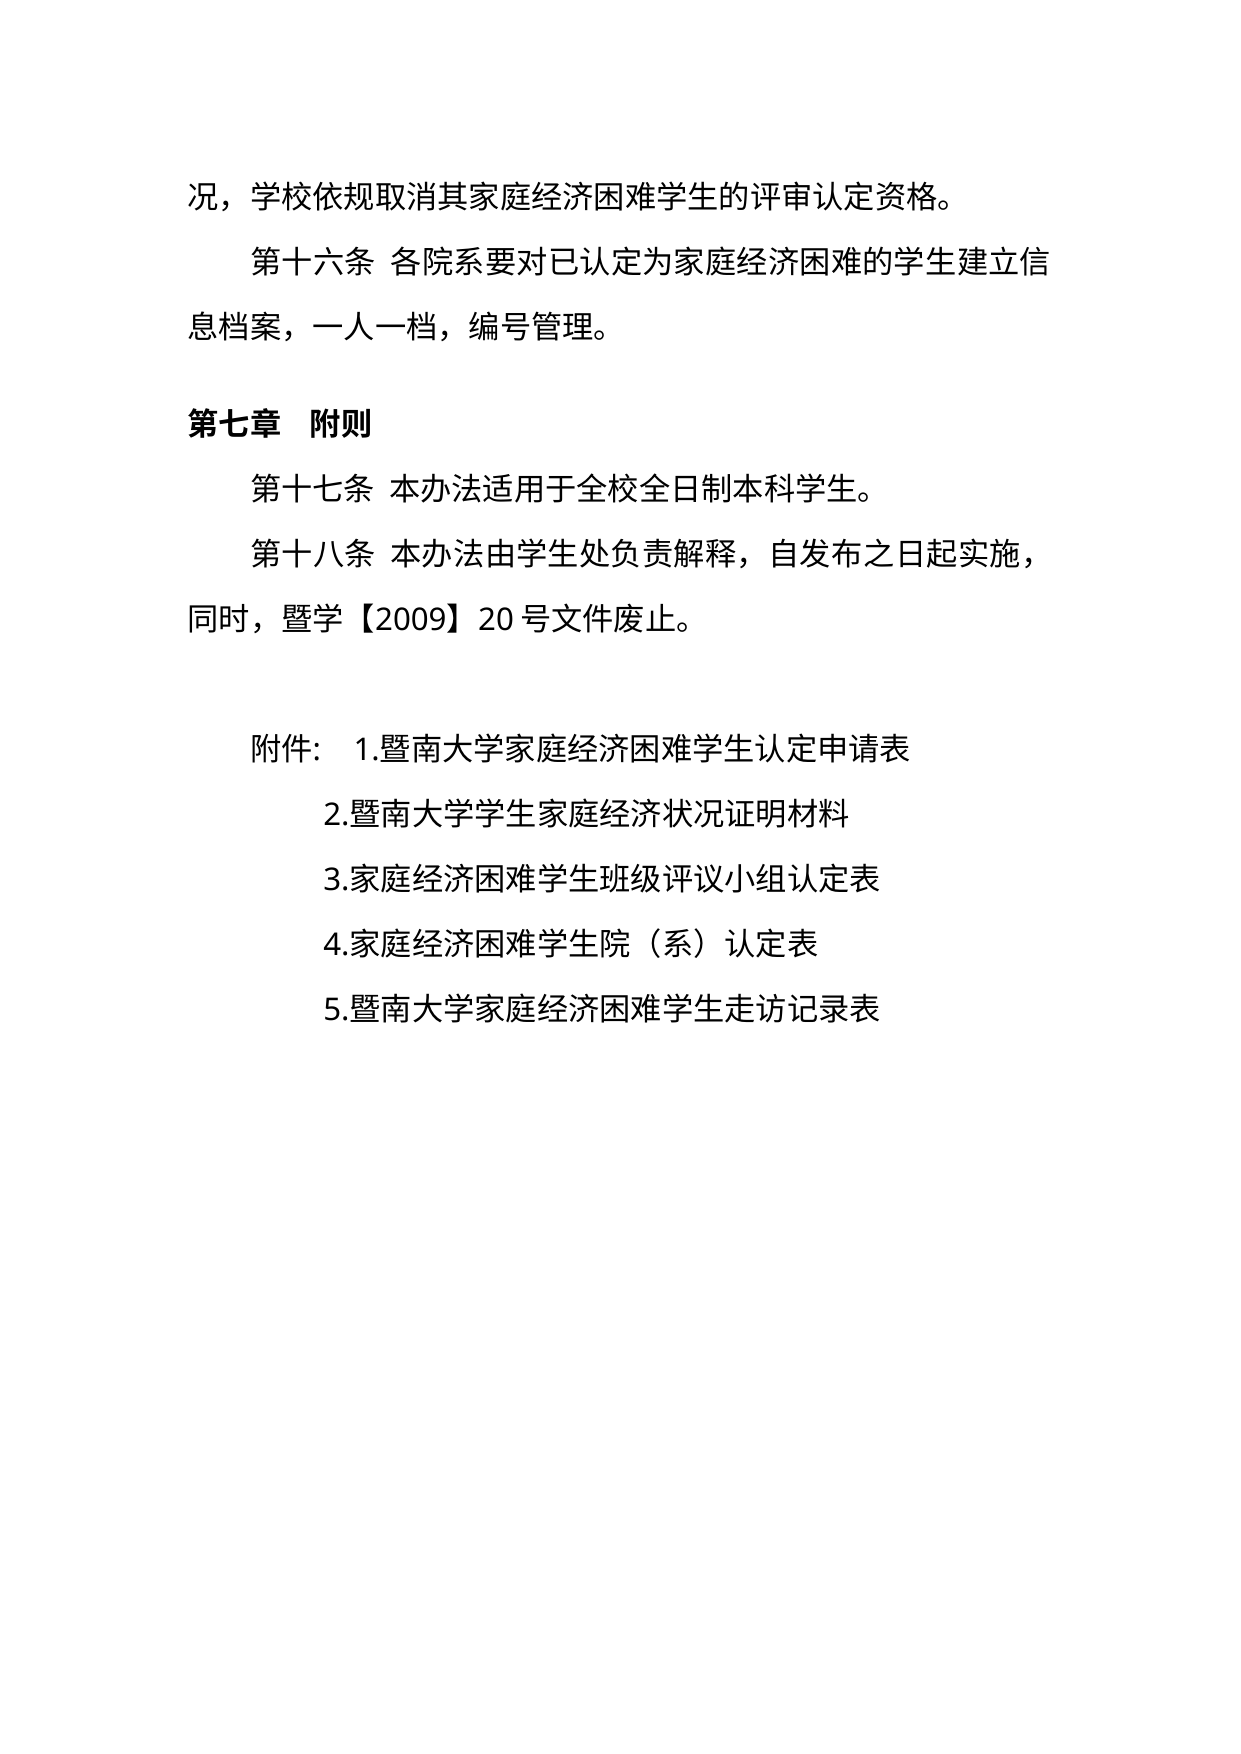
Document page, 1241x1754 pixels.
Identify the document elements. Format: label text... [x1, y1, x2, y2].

text 5.暨南大学家庭经济困难学生走访记录表 [187, 974, 1053, 1039]
text 4.家庭经济困难学生院（系）认定表 [187, 909, 1053, 974]
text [187, 162, 1053, 227]
text 3.家庭经济困难学生班级评议小组认定表 [187, 844, 1053, 909]
text 2.暨南大学学生家庭经济状况证明材料 [187, 779, 1053, 844]
text 第七章 附则 [187, 389, 1053, 454]
text 第十八条 本办法由学生处负责解释，自发布之日起实施，同时，暨学【2009】20号文件废止。 [187, 519, 1053, 649]
text 附件: 1.暨南大学家庭经济困难学生认定申请表 [187, 714, 1053, 779]
text 第十七条 本办法适用于全校全日制本科学生。 [187, 454, 1053, 519]
text 第十六条 各院系要对已认定为家庭经济困难的学生建立信息档案，一人一档，编号管理。 [187, 227, 1053, 357]
